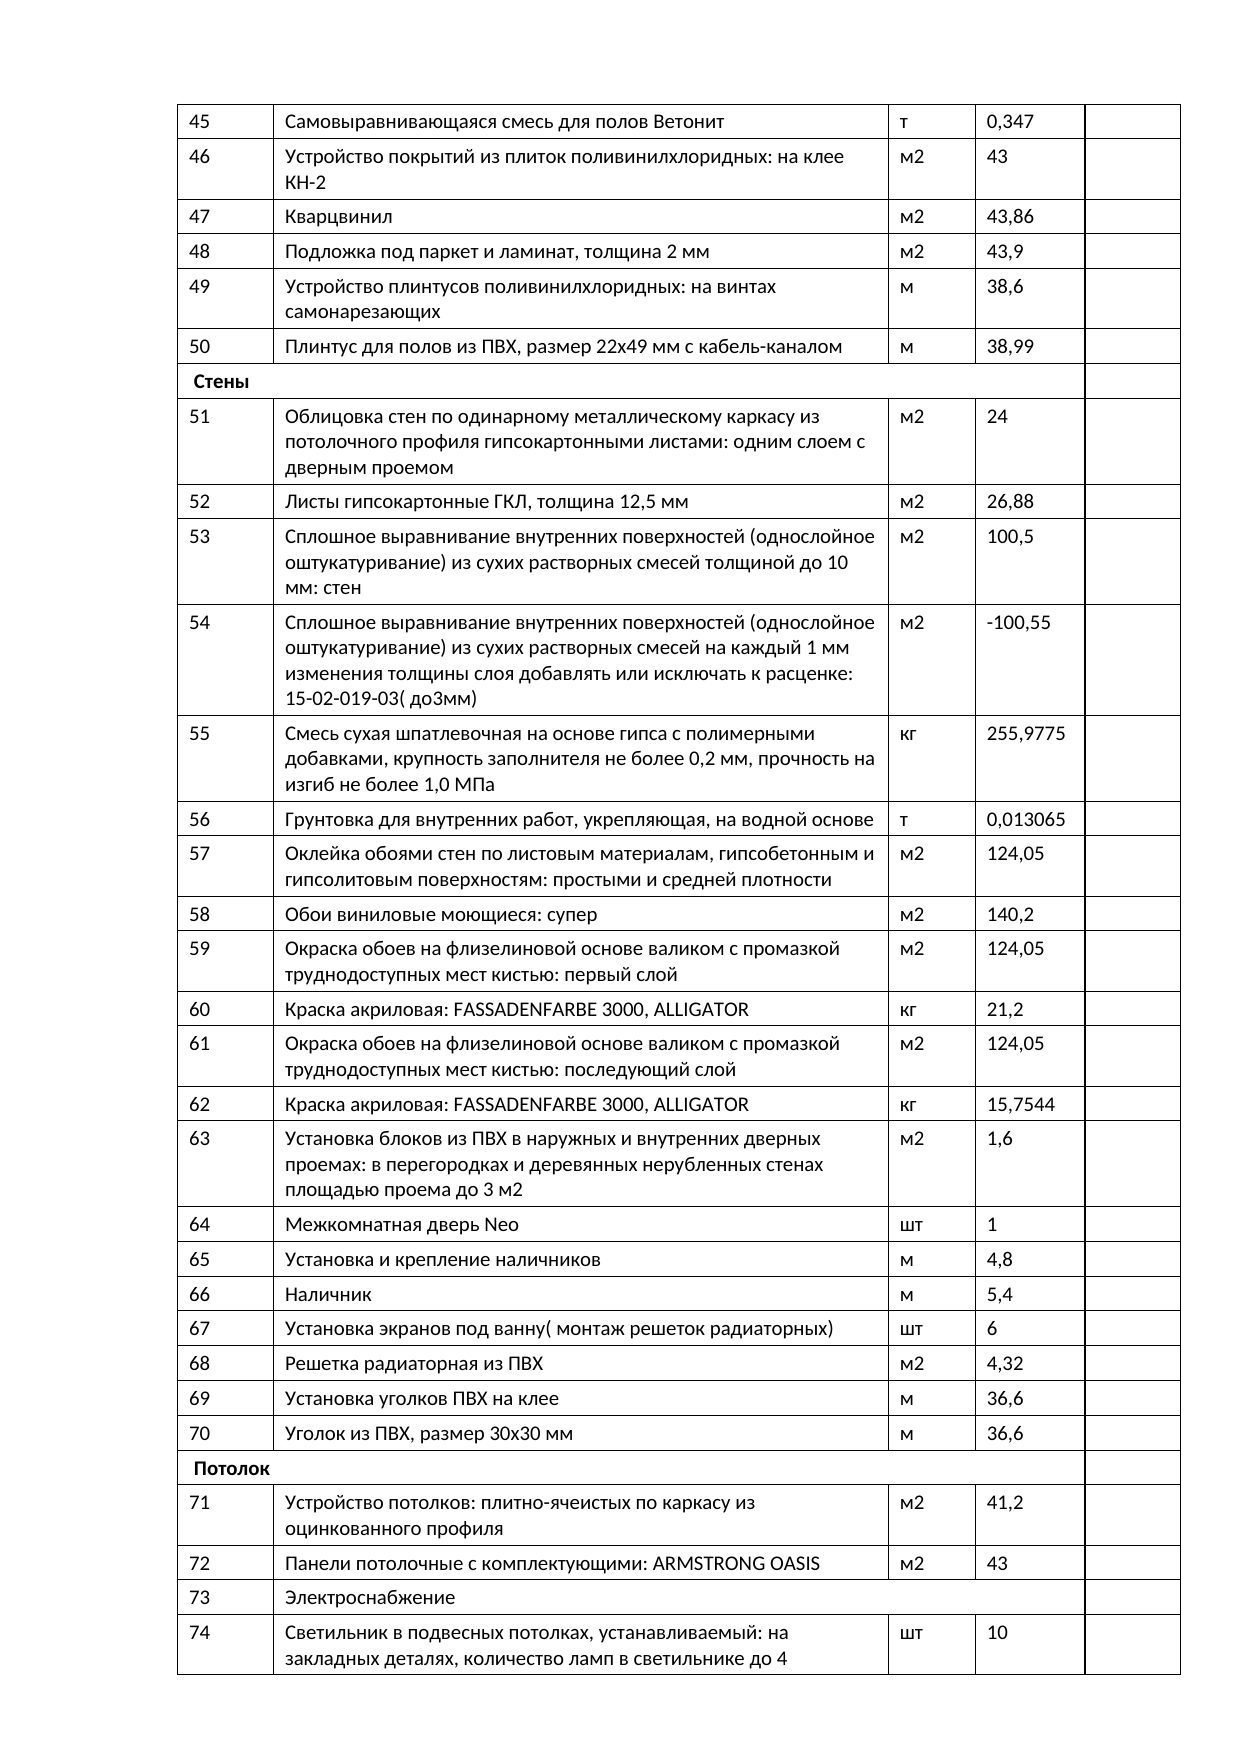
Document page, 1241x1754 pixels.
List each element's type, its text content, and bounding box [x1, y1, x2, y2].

table_cell Потолок [178, 1451, 1084, 1484]
table_cell [1086, 1311, 1180, 1345]
table_cell Краска акриловая: FASSADENFARBE 3000, ALLIGATOR [274, 992, 888, 1025]
table_cell м2 [889, 836, 975, 896]
table_cell 55 [178, 716, 273, 801]
table_cell [1086, 605, 1180, 715]
table_cell [1086, 931, 1180, 991]
table_cell м2 [889, 200, 975, 233]
table_cell 58 [178, 897, 273, 930]
table_cell -100,55 [976, 605, 1084, 715]
table_cell 38,6 [976, 269, 1084, 328]
table_cell шт [889, 1615, 975, 1674]
table_cell 53 [178, 519, 273, 604]
table_cell 0,347 [976, 105, 1084, 138]
table_cell м2 [889, 1485, 975, 1544]
table_cell Устройство плинтусов поливинилхлоридных: на винтах самонарезающих [274, 269, 888, 328]
table_cell Устройство потолков: плитно-ячеистых по каркасу из оцинкованного профиля [274, 1485, 888, 1544]
table_cell [1086, 519, 1180, 604]
table_cell Кварцвинил [274, 200, 888, 233]
table_cell 36,6 [976, 1416, 1084, 1449]
table_cell м2 [889, 234, 975, 268]
table_cell [1086, 139, 1180, 198]
table_cell 56 [178, 802, 273, 835]
table_cell Устройство покрытий из плиток поливинилхлоридных: на клее КН-2 [274, 139, 888, 198]
table_cell [1086, 1485, 1180, 1544]
table_cell 74 [178, 1615, 273, 1674]
table_cell 70 [178, 1416, 273, 1449]
table_cell Уголок из ПВХ, размер 30х30 мм [274, 1416, 888, 1449]
table_cell [1086, 399, 1180, 483]
table_cell [1086, 1580, 1180, 1614]
table_cell Облицовка стен по одинарному металлическому каркасу из потолочного профиля гипсокартонными листами: одним слоем с дверным проемом [274, 399, 888, 483]
table_cell м2 [889, 519, 975, 604]
table_cell т [889, 802, 975, 835]
table_cell 46 [178, 139, 273, 198]
table_cell м2 [889, 1121, 975, 1206]
table_cell 57 [178, 836, 273, 896]
table_cell 43,86 [976, 200, 1084, 233]
table_cell [1086, 269, 1180, 328]
table_cell [1086, 1546, 1180, 1579]
table_cell 66 [178, 1277, 273, 1310]
table_cell [1086, 1026, 1180, 1086]
table_cell м2 [889, 931, 975, 991]
table_cell м [889, 269, 975, 328]
table_cell Окраска обоев на флизелиновой основе валиком с промазкой труднодоступных мест кистью: последующий слой [274, 1026, 888, 1086]
table_cell 43 [976, 139, 1084, 198]
table_cell [1086, 1121, 1180, 1206]
table_cell 62 [178, 1087, 273, 1120]
table_cell 43 [976, 1546, 1084, 1579]
table_cell 124,05 [976, 1026, 1084, 1086]
table_cell 124,05 [976, 836, 1084, 896]
table_cell м [889, 1381, 975, 1415]
table_cell [1086, 992, 1180, 1025]
table_cell 41,2 [976, 1485, 1084, 1544]
table_cell Наличник [274, 1277, 888, 1310]
table_cell 1,6 [976, 1121, 1084, 1206]
table_cell шт [889, 1311, 975, 1345]
table_cell м2 [889, 139, 975, 198]
table_cell [1086, 1451, 1180, 1484]
table_cell 47 [178, 200, 273, 233]
table_cell 0,013065 [976, 802, 1084, 835]
table_cell [1086, 1207, 1180, 1241]
table_cell Смесь сухая шпатлевочная на основе гипса с полимерными добавками, крупность заполнителя не более 0,2 мм, прочность на изгиб не более 1,0 МПа [274, 716, 888, 801]
table_cell Обои виниловые моющиеся: супер [274, 897, 888, 930]
table_cell 124,05 [976, 931, 1084, 991]
table_cell 65 [178, 1242, 273, 1276]
table_cell м2 [889, 485, 975, 518]
table_cell Грунтовка для внутренних работ, укрепляющая, на водной основе [274, 802, 888, 835]
table_cell м [889, 329, 975, 363]
table_cell 60 [178, 992, 273, 1025]
table_cell т [889, 105, 975, 138]
table_cell [1086, 836, 1180, 896]
table_cell кг [889, 1087, 975, 1120]
table_cell 21,2 [976, 992, 1084, 1025]
table_cell Оклейка обоями стен по листовым материалам, гипсобетонным и гипсолитовым поверхностям: простыми и средней плотности [274, 836, 888, 896]
table_cell 48 [178, 234, 273, 268]
table_cell [1086, 1242, 1180, 1276]
table_cell [1086, 485, 1180, 518]
table_cell 4,32 [976, 1346, 1084, 1380]
table_cell 6 [976, 1311, 1084, 1345]
table_cell Светильник в подвесных потолках, устанавливаемый: на закладных деталях, количество ламп в светильнике до 4 [274, 1615, 888, 1674]
table_cell [1086, 364, 1180, 398]
table_cell 61 [178, 1026, 273, 1086]
table_cell [1086, 1087, 1180, 1120]
table_cell 100,5 [976, 519, 1084, 604]
table_cell 63 [178, 1121, 273, 1206]
table_cell м2 [889, 1546, 975, 1579]
table_cell 255,9775 [976, 716, 1084, 801]
table_cell [1086, 105, 1180, 138]
table_cell [1086, 802, 1180, 835]
table_cell 15,7544 [976, 1087, 1084, 1120]
table_cell 59 [178, 931, 273, 991]
table_cell м2 [889, 605, 975, 715]
table_cell [1086, 716, 1180, 801]
table_cell Решетка радиаторная из ПВХ [274, 1346, 888, 1380]
table_cell Стены [178, 364, 1084, 398]
table_cell 36,6 [976, 1381, 1084, 1415]
table_cell 26,88 [976, 485, 1084, 518]
table_cell 10 [976, 1615, 1084, 1674]
table_cell [1086, 1615, 1180, 1674]
table_cell [1086, 1381, 1180, 1415]
table_cell Плинтус для полов из ПВХ, размер 22х49 мм с кабель-каналом [274, 329, 888, 363]
table_cell 43,9 [976, 234, 1084, 268]
table_cell м2 [889, 1346, 975, 1380]
table_cell Сплошное выравнивание внутренних поверхностей (однослойное оштукатуривание) из сухих растворных смесей на каждый 1 мм изменения толщины слоя добавлять или исключать к расценке: 15-02-019-03( до3мм) [274, 605, 888, 715]
table_cell [1086, 329, 1180, 363]
table_cell 50 [178, 329, 273, 363]
table_cell Краска акриловая: FASSADENFARBE 3000, ALLIGATOR [274, 1087, 888, 1120]
table_cell Сплошное выравнивание внутренних поверхностей (однослойное оштукатуривание) из сухих растворных смесей толщиной до 10 мм: стен [274, 519, 888, 604]
table_cell 140,2 [976, 897, 1084, 930]
table_cell 67 [178, 1311, 273, 1345]
table_cell Окраска обоев на флизелиновой основе валиком с промазкой труднодоступных мест кистью: первый слой [274, 931, 888, 991]
table_cell 52 [178, 485, 273, 518]
table_cell кг [889, 992, 975, 1025]
table_cell Панели потолочные с комплектующими: ARMSTRONG OASIS [274, 1546, 888, 1579]
table_cell Установка блоков из ПВХ в наружных и внутренних дверных проемах: в перегородках и деревянных нерубленных стенах площадью проема до 3 м2 [274, 1121, 888, 1206]
table_cell 24 [976, 399, 1084, 483]
table_cell м [889, 1242, 975, 1276]
table_cell 38,99 [976, 329, 1084, 363]
table_cell Подложка под паркет и ламинат, толщина 2 мм [274, 234, 888, 268]
table_cell [1086, 200, 1180, 233]
table_cell 71 [178, 1485, 273, 1544]
table_cell 4,8 [976, 1242, 1084, 1276]
table_cell м2 [889, 399, 975, 483]
table_cell кг [889, 716, 975, 801]
table_cell 73 [178, 1580, 273, 1614]
table_cell шт [889, 1207, 975, 1241]
table_cell Межкомнатная дверь Neo [274, 1207, 888, 1241]
table_cell [1086, 1416, 1180, 1449]
table_cell 64 [178, 1207, 273, 1241]
table_cell 51 [178, 399, 273, 483]
table_cell Листы гипсокартонные ГКЛ, толщина 12,5 мм [274, 485, 888, 518]
table_cell Электроснабжение [274, 1580, 1084, 1614]
table_cell [1086, 1277, 1180, 1310]
table_cell 54 [178, 605, 273, 715]
table_cell [1086, 234, 1180, 268]
table_cell м2 [889, 897, 975, 930]
table_cell Установка и крепление наличников [274, 1242, 888, 1276]
table_cell Самовыравнивающаяся смесь для полов Ветонит [274, 105, 888, 138]
table_cell 49 [178, 269, 273, 328]
table_cell 5,4 [976, 1277, 1084, 1310]
table_cell м [889, 1416, 975, 1449]
table_cell м [889, 1277, 975, 1310]
table_cell 1 [976, 1207, 1084, 1241]
table_cell 68 [178, 1346, 273, 1380]
table_cell 45 [178, 105, 273, 138]
table_cell [1086, 897, 1180, 930]
table_cell 72 [178, 1546, 273, 1579]
table_cell Установка экранов под ванну( монтаж решеток радиаторных) [274, 1311, 888, 1345]
table_cell [1086, 1346, 1180, 1380]
table_cell 69 [178, 1381, 273, 1415]
table_cell м2 [889, 1026, 975, 1086]
table_cell Установка уголков ПВХ на клее [274, 1381, 888, 1415]
